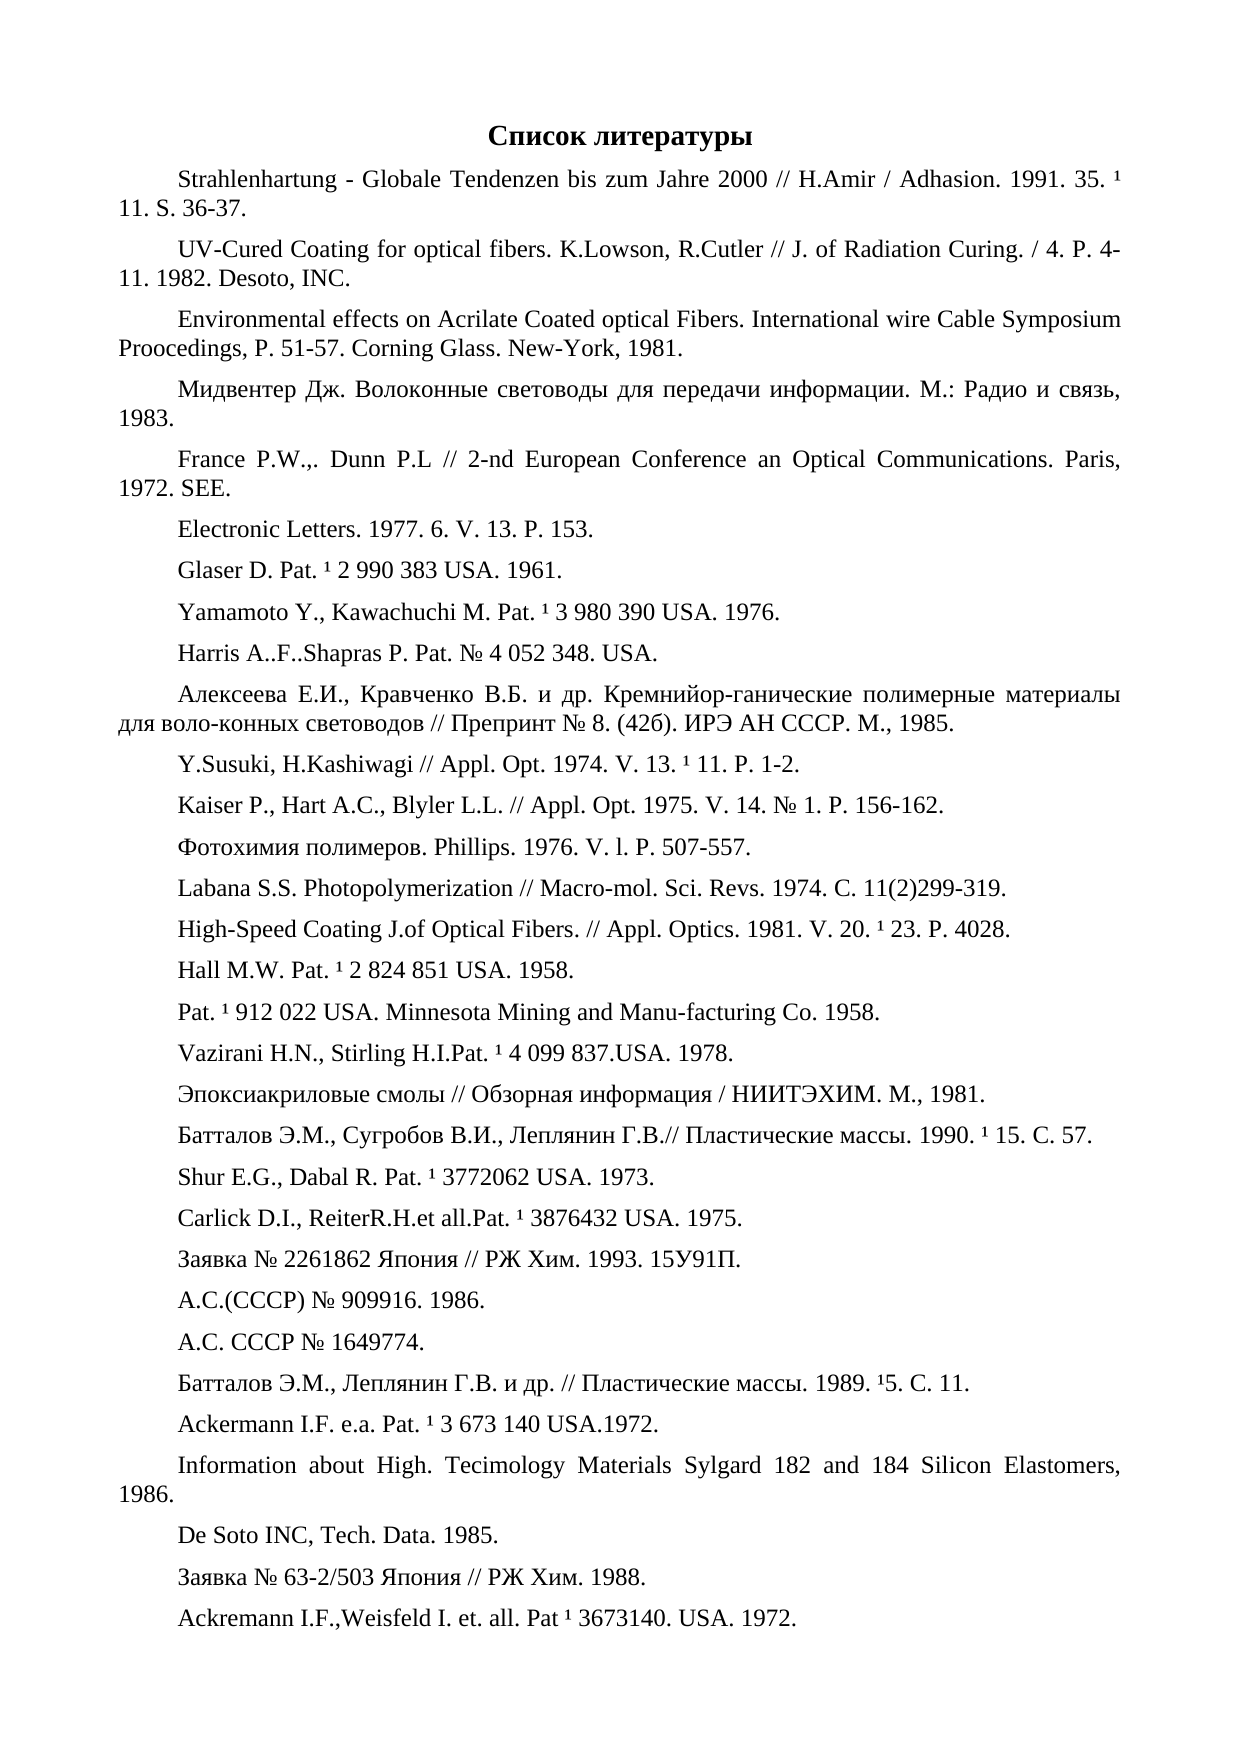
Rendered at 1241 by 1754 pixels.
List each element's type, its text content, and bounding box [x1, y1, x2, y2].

text Vazirani H.N., Stirling H.I.Pat. ¹ 4 099 837.USA. 1978. [118, 1038, 1122, 1067]
text Hall M.W. Pat. ¹ 2 824 851 USA. 1958. [118, 955, 1122, 984]
text UV-Cured Coating for optical fibers. K.Lowson, R.Cutler // J. of Radiation Curing. / 4. P. 4-11. 1982. Desoto, INC. [118, 234, 1122, 292]
text Y.Susuki, H.Kashiwagi // Appl. Opt. 1974. V. 13. ¹ 11. P. 1-2. [118, 749, 1122, 778]
text Ackremann I.F.,Weisfeld I. et. all. Pat ¹ 3673140. USA. 1972. [118, 1603, 1122, 1632]
text Список литературы [118, 118, 1122, 152]
text Батталов Э.М., Леплянин Г.В. и др. // Пластические массы. 1989. ¹5. С. 11. [118, 1368, 1122, 1397]
text Yamamoto Y., Kawachuchi M. Pat. ¹ 3 980 390 USA. 1976. [118, 597, 1122, 625]
text Эпоксиакриловые смолы // Обзорная информация / НИИТЭХИМ. М., 1981. [118, 1079, 1122, 1108]
text Environmental effects on Acrilate Coated optical Fibers. International wire Cable Symposium Proocedings, P. 51-57. Corning Glass. New-York, 1981. [118, 304, 1122, 362]
text Алексеева Е.И., Кравченко В.Б. и др. Кремнийор-ганические полимерные материалы для воло-конных световодов // Препринт № 8. (42б). ИРЭ АН СССР. M., 1985. [118, 679, 1122, 737]
text Strahlenhartung - Globale Tendenzen bis zum Jahre 2000 // H.Amir / Adhasion. 1991. 35. ¹ 11. S. 36-37. [118, 164, 1122, 222]
text Фотохимия полимеров. Phillips. 1976. V. l. P. 507-557. [118, 832, 1122, 860]
text Labana S.S. Photopolymerization // Macro-mol. Sci. Revs. 1974. C. 11(2)299-319. [118, 873, 1122, 902]
text Kaiser P., Hart A.С., Blyler L.L. // Appl. Opt. 1975. V. 14. № 1. P. 156-162. [118, 790, 1122, 819]
text Information about High. Tecimology Materials Sylgard 182 and 184 Silicon Elastomers, 1986. [118, 1450, 1122, 1508]
text Carlick D.I., ReiterR.H.et all.Pat. ¹ 3876432 USA. 1975. [118, 1203, 1122, 1232]
text De Soto INC, Tech. Data. 1985. [118, 1520, 1122, 1549]
text Glaser D. Pat. ¹ 2 990 383 USA. 1961. [118, 555, 1122, 584]
text Aсkermann I.F. e.a. Pat. ¹ 3 673 140 USA.1972. [118, 1409, 1122, 1438]
text High-Speed Coating J.of Optical Fibers. // Appl. Optics. 1981. V. 20. ¹ 23. P. 4028. [118, 914, 1122, 943]
text А.С.(СССР) № 909916. 1986. [118, 1285, 1122, 1314]
text Мидвентер Дж. Волоконные световоды для передачи информации. М.: Радио и связь, 1983. [118, 374, 1122, 432]
text Pat. ¹ 912 022 USA. Minnesota Mining and Manu-facturing Co. 1958. [118, 997, 1122, 1025]
text Заявка № 63-2/503 Япония // РЖ Хим. 1988. [118, 1562, 1122, 1590]
text Electronic Letters. 1977. 6. V. 13. P. 153. [118, 514, 1122, 543]
text Harris A..F..Shapras P. Pat. № 4 052 348. USA. [118, 638, 1122, 667]
text А.С. СССР № 1649774. [118, 1327, 1122, 1355]
text Shur E.G., Dabal R. Pat. ¹ 3772062 USA. 1973. [118, 1162, 1122, 1190]
text Батталов Э.М., Сугробов В.И., Леплянин Г.В.// Пластические массы. 1990. ¹ 15. С. 57. [118, 1120, 1122, 1149]
text Заявка № 2261862 Япония // РЖ Хим. 1993. 15У91П. [118, 1244, 1122, 1273]
text France P.W.,. Dunn P.L // 2-nd European Conference an Optical Communications. Paris, 1972. SEE. [118, 444, 1122, 502]
